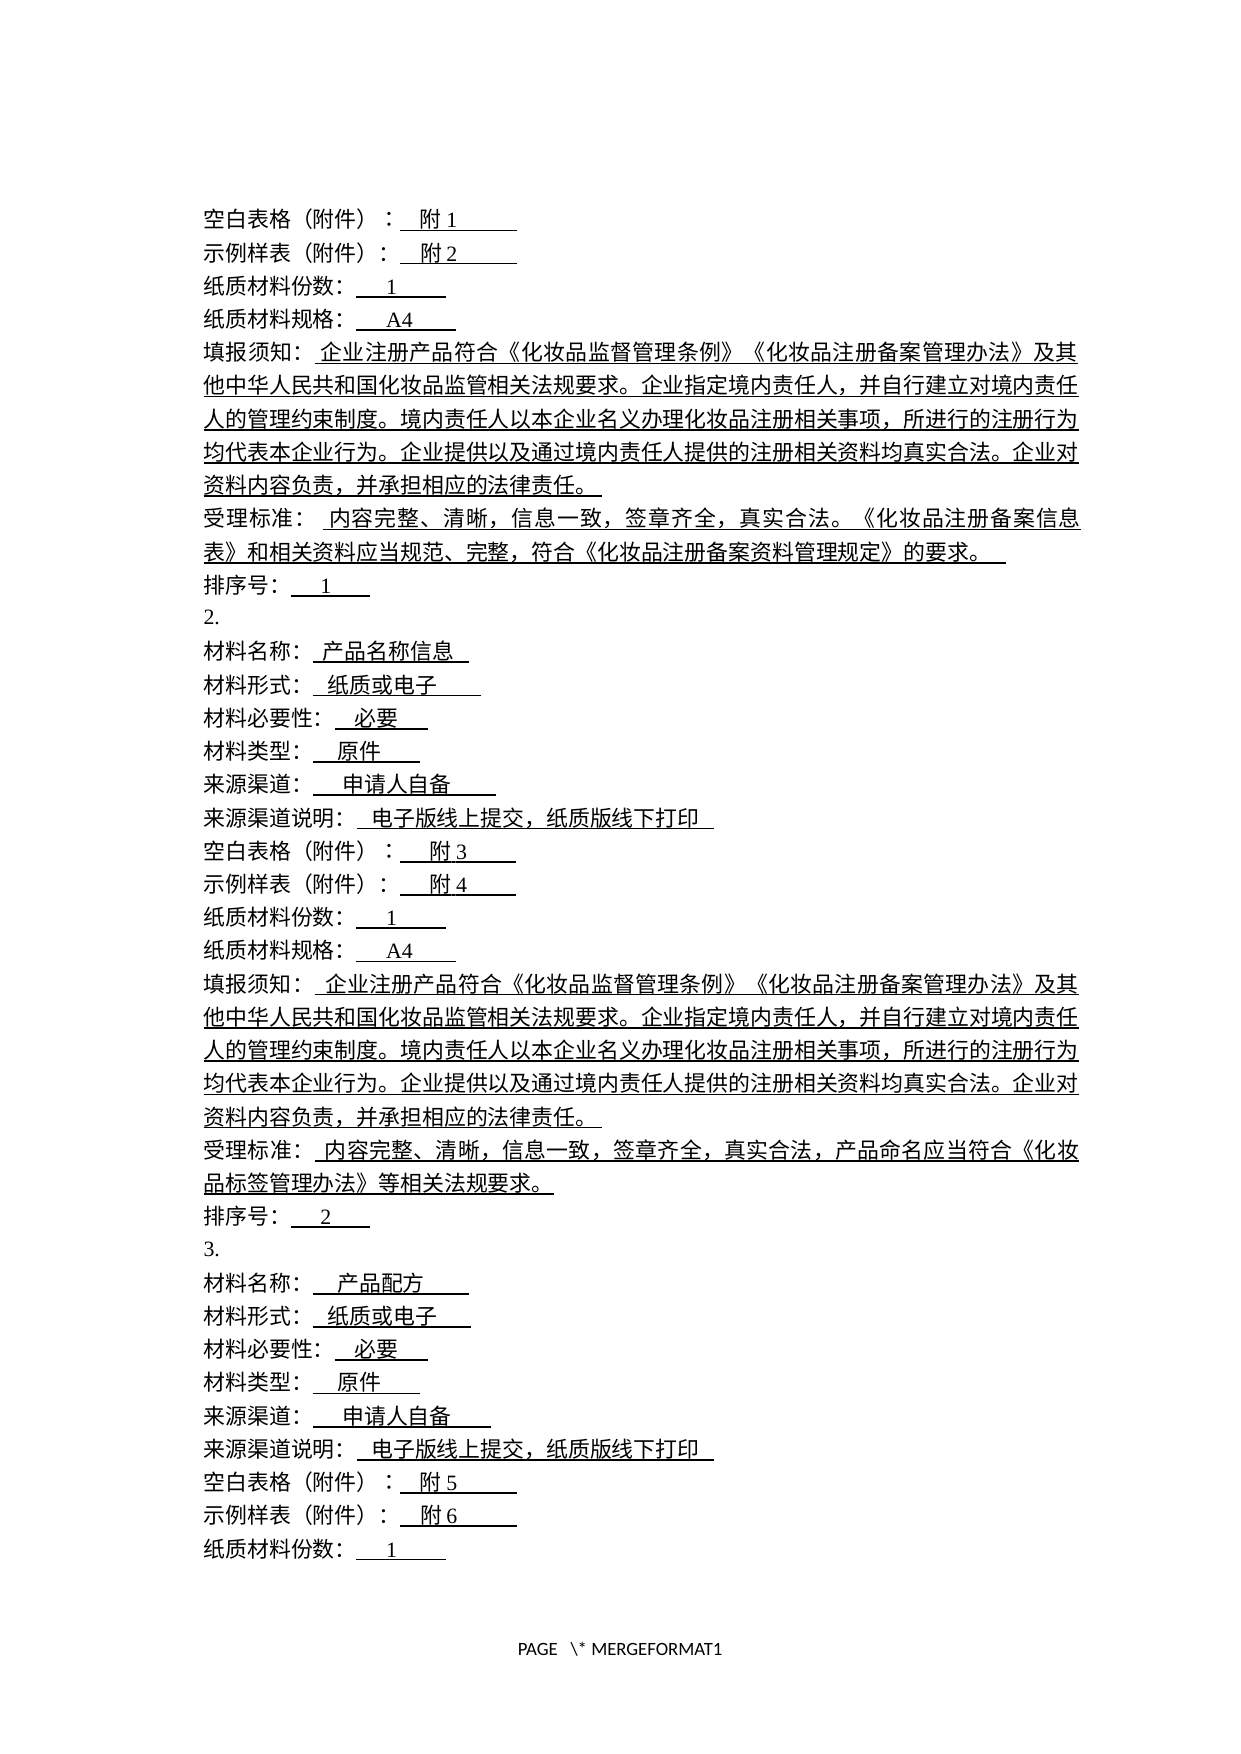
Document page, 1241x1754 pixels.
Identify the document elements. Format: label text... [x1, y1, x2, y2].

text 来源渠道说明： 电子版线上提交，纸质版线下打印 [159, 1431, 1081, 1464]
text 材料必要性： 必要 [159, 700, 1081, 733]
text 来源渠道： 申请人自备 [159, 767, 1081, 800]
text 排序号： 1 [159, 567, 1081, 600]
text 填报须知： 企业注册产品符合《化妆品监督管理条例》《化妆品注册备案管理办法》及其他中华人民共和国化妆品监管相关法规要求。企业指定境内责任人，并自行建立对境内责任人的管理约束制度。境内责任人以本企业名义办理化妆品注册相关事项，所进行的注册行为均代表本企业行为。企业提供以及通过境内责任人提供的注册相关资料均真实合法。企业对资料内容负责，并承担相应的法律责任。 [203, 334, 1081, 501]
text 空白表格（附件）： 附5 [159, 1464, 1081, 1498]
text 填报须知： 企业注册产品符合《化妆品监督管理条例》《化妆品注册备案管理办法》及其他中华人民共和国化妆品监管相关法规要求。企业指定境内责任人，并自行建立对境内责任人的管理约束制度。境内责任人以本企业名义办理化妆品注册相关事项，所进行的注册行为均代表本企业行为。企业提供以及通过境内责任人提供的注册相关资料均真实合法。企业对资料内容负责，并承担相应的法律责任。 [203, 966, 1081, 1132]
text 3. [203, 1232, 1081, 1265]
text 材料名称： 产品配方 [203, 1265, 1081, 1298]
text 纸质材料规格： A4 [159, 301, 1081, 334]
text 排序号： 2 [203, 1198, 1081, 1232]
text 空白表格（附件）： 附3 [159, 833, 1081, 866]
text 来源渠道： 申请人自备 [159, 1398, 1081, 1431]
text 材料形式： 纸质或电子 [159, 1298, 1081, 1331]
text 材料类型： 原件 [159, 1365, 1081, 1398]
text 纸质材料份数： 1 [159, 899, 1081, 933]
text 空白表格（附件）： 附1 [159, 202, 1081, 235]
text 材料类型： 原件 [159, 733, 1081, 767]
text 示例样表（附件）： 附4 [159, 866, 1081, 899]
text 受理标准： 内容完整、清晰，信息一致，签章齐全，真实合法。《化妆品注册备案信息表》和相关资料应当规范、完整，符合《化妆品注册备案资料管理规定》的要求。 [203, 501, 1081, 567]
text 材料形式： 纸质或电子 [159, 667, 1081, 700]
text 示例样表（附件）： 附2 [159, 235, 1081, 268]
text 纸质材料份数： 1 [159, 268, 1081, 301]
text 来源渠道说明： 电子版线上提交，纸质版线下打印 [159, 800, 1081, 833]
text 纸质材料规格： A4 [159, 933, 1081, 966]
text 材料必要性： 必要 [159, 1331, 1081, 1365]
text 受理标准： 内容完整、清晰，信息一致，签章齐全，真实合法，产品命名应当符合《化妆品标签管理办法》等相关法规要求。 [203, 1132, 1081, 1198]
text 纸质材料份数： 1 [159, 1531, 1081, 1564]
text 示例样表（附件）： 附6 [159, 1498, 1081, 1531]
text 材料名称： 产品名称信息 [203, 634, 1081, 667]
